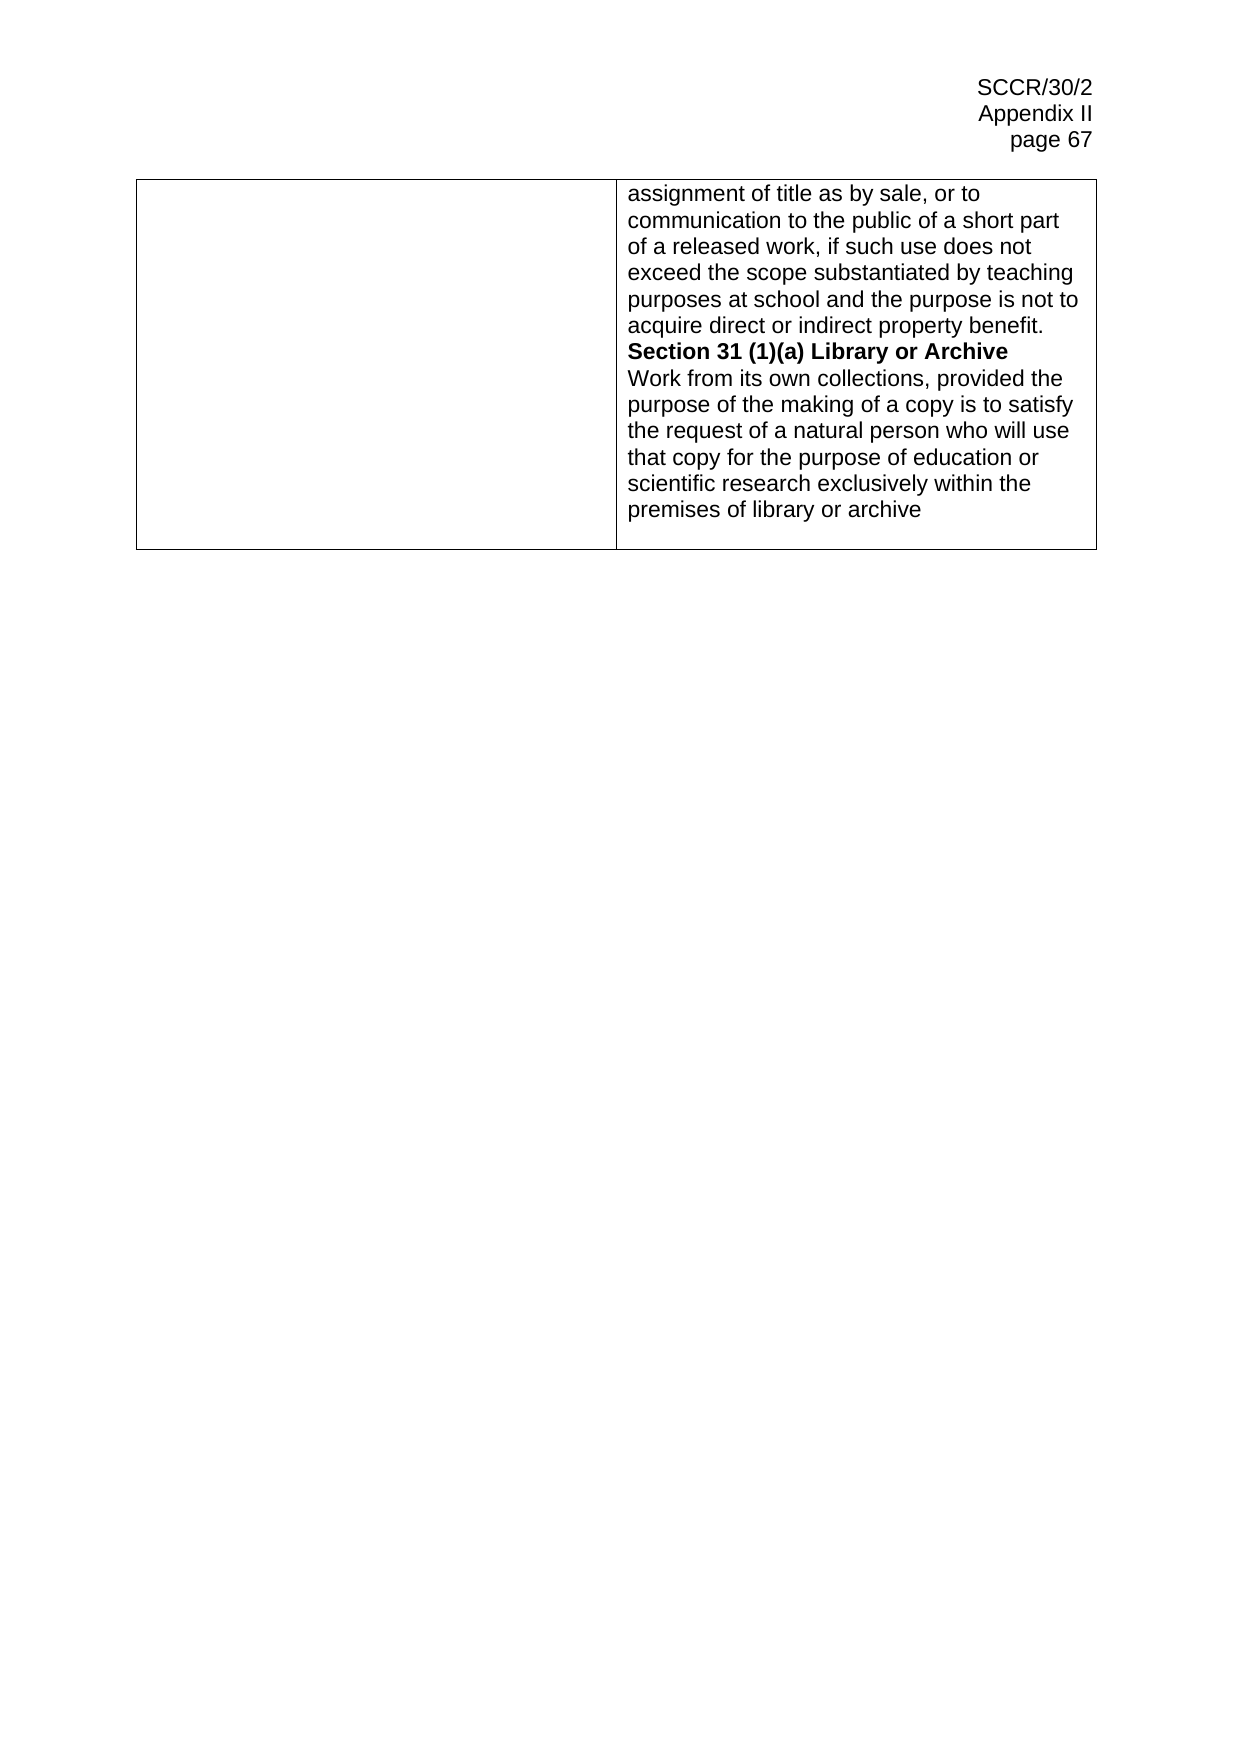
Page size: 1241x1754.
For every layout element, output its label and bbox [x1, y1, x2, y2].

table_cell [617, 180, 1096, 549]
table_cell [137, 180, 616, 549]
